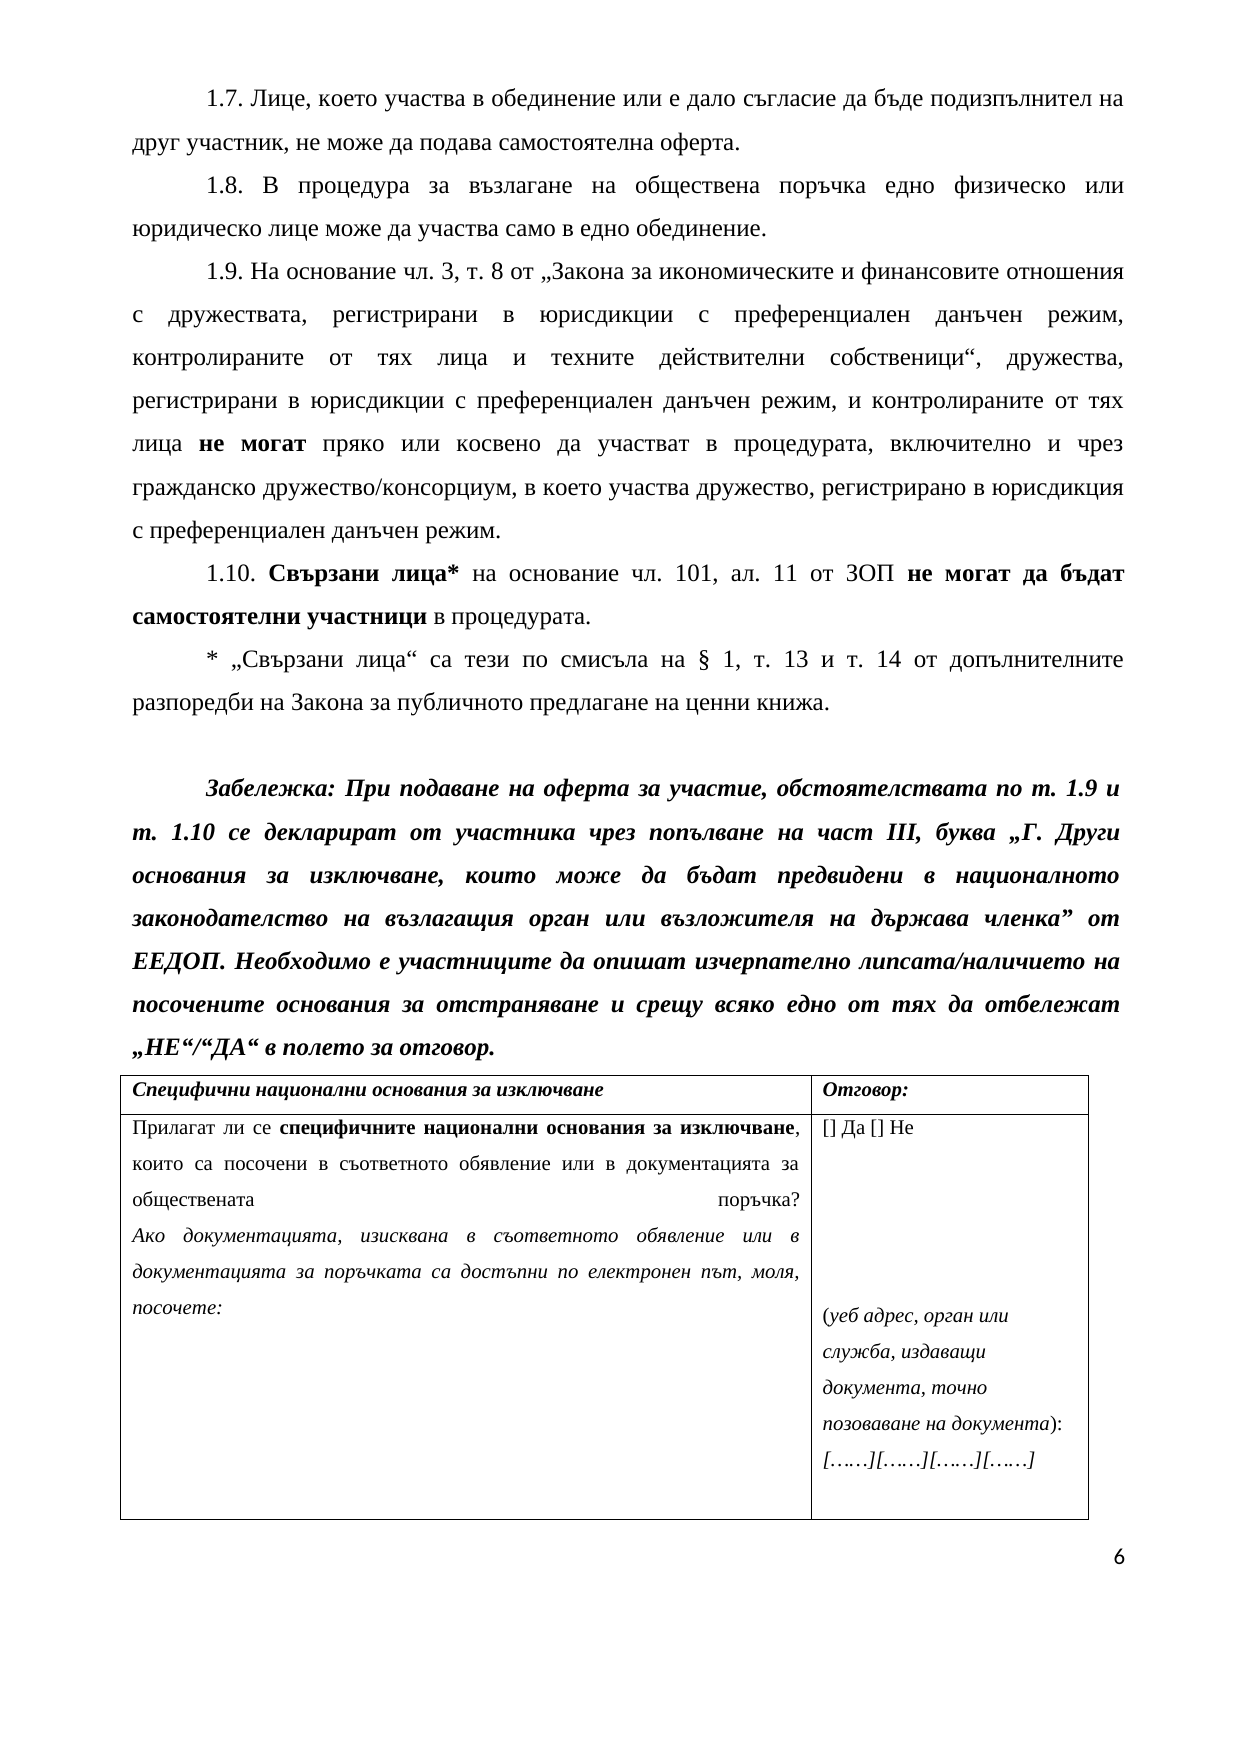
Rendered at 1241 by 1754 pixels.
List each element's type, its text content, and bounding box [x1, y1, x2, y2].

text 1.7. Лице, което участва в обединение или е дало съгласие да бъде подизпълнител на друг участник, не може да подава самостоятелна оферта. [132, 83, 1125, 155]
text 1.10. Свързани лица* на основание чл. 101, ал. 11 от ЗОП не могат да бъдат самостоятелни участници в процедурата. [132, 558, 1125, 630]
table_header Отговор: [812, 1076, 1088, 1114]
text * „Свързани лица“ са тези по смисъла на § 1, т. 13 и т. 14 от допълнителните разпоредби на Закона за публичното предлагане на ценни книжа. [132, 644, 1125, 716]
table_cell [] Да [] Не (уеб адрес, орган или служба, издаващи документа, точно позоваване на документа): [……][……][……][……] [812, 1115, 1088, 1519]
text 1.9. На основание чл. 3, т. 8 от „Закона за икономическите и финансовите отношения с дружествата, регистрирани в юрисдикции с преференциален данъчен режим, контролираните от тях лица и техните действителни собственици“, дружества, регистрирани в юрисдикции с преференциален данъчен режим, и контролираните от тях лица не могат пряко или косвено да участват в процедурата, включително и чрез гражданско дружество/консорциум, в което участва дружество, регистрирано в юрисдикция с преференциален данъчен режим. [132, 256, 1125, 543]
table_header Специфични национални основания за изключване [121, 1076, 811, 1114]
text Забележка: При подаване на оферта за участие, обстоятелствата по т. 1.9 и т. 1.10 се декларират от участника чрез попълване на част III, буква „Г. Други основания за изключване, които може да бъдат предвидени в националното законодателство на възлагащия орган или възложителя на държава членка” от ЕЕДОП. Необходимо е участниците да опишат изчерпателно липсата/наличието на посочените основания за отстраняване и срещу всяко едно от тях да отбележат „НЕ“/“ДА“ в полето за отговор. [132, 773, 1121, 1061]
text 1.8. В процедура за възлагане на обществена поръчка едно физическо или юридическо лице може да участва само в едно обединение. [132, 170, 1125, 242]
table_cell Прилагат ли се специфичните национални основания за изключване, които са посочени в съответното обявление или в документацията за обществената поръчка? Ако документацията, изисквана в съответното обявление или в документацията за поръчката са достъпни по електронен път, моля, посочете: [121, 1115, 811, 1519]
